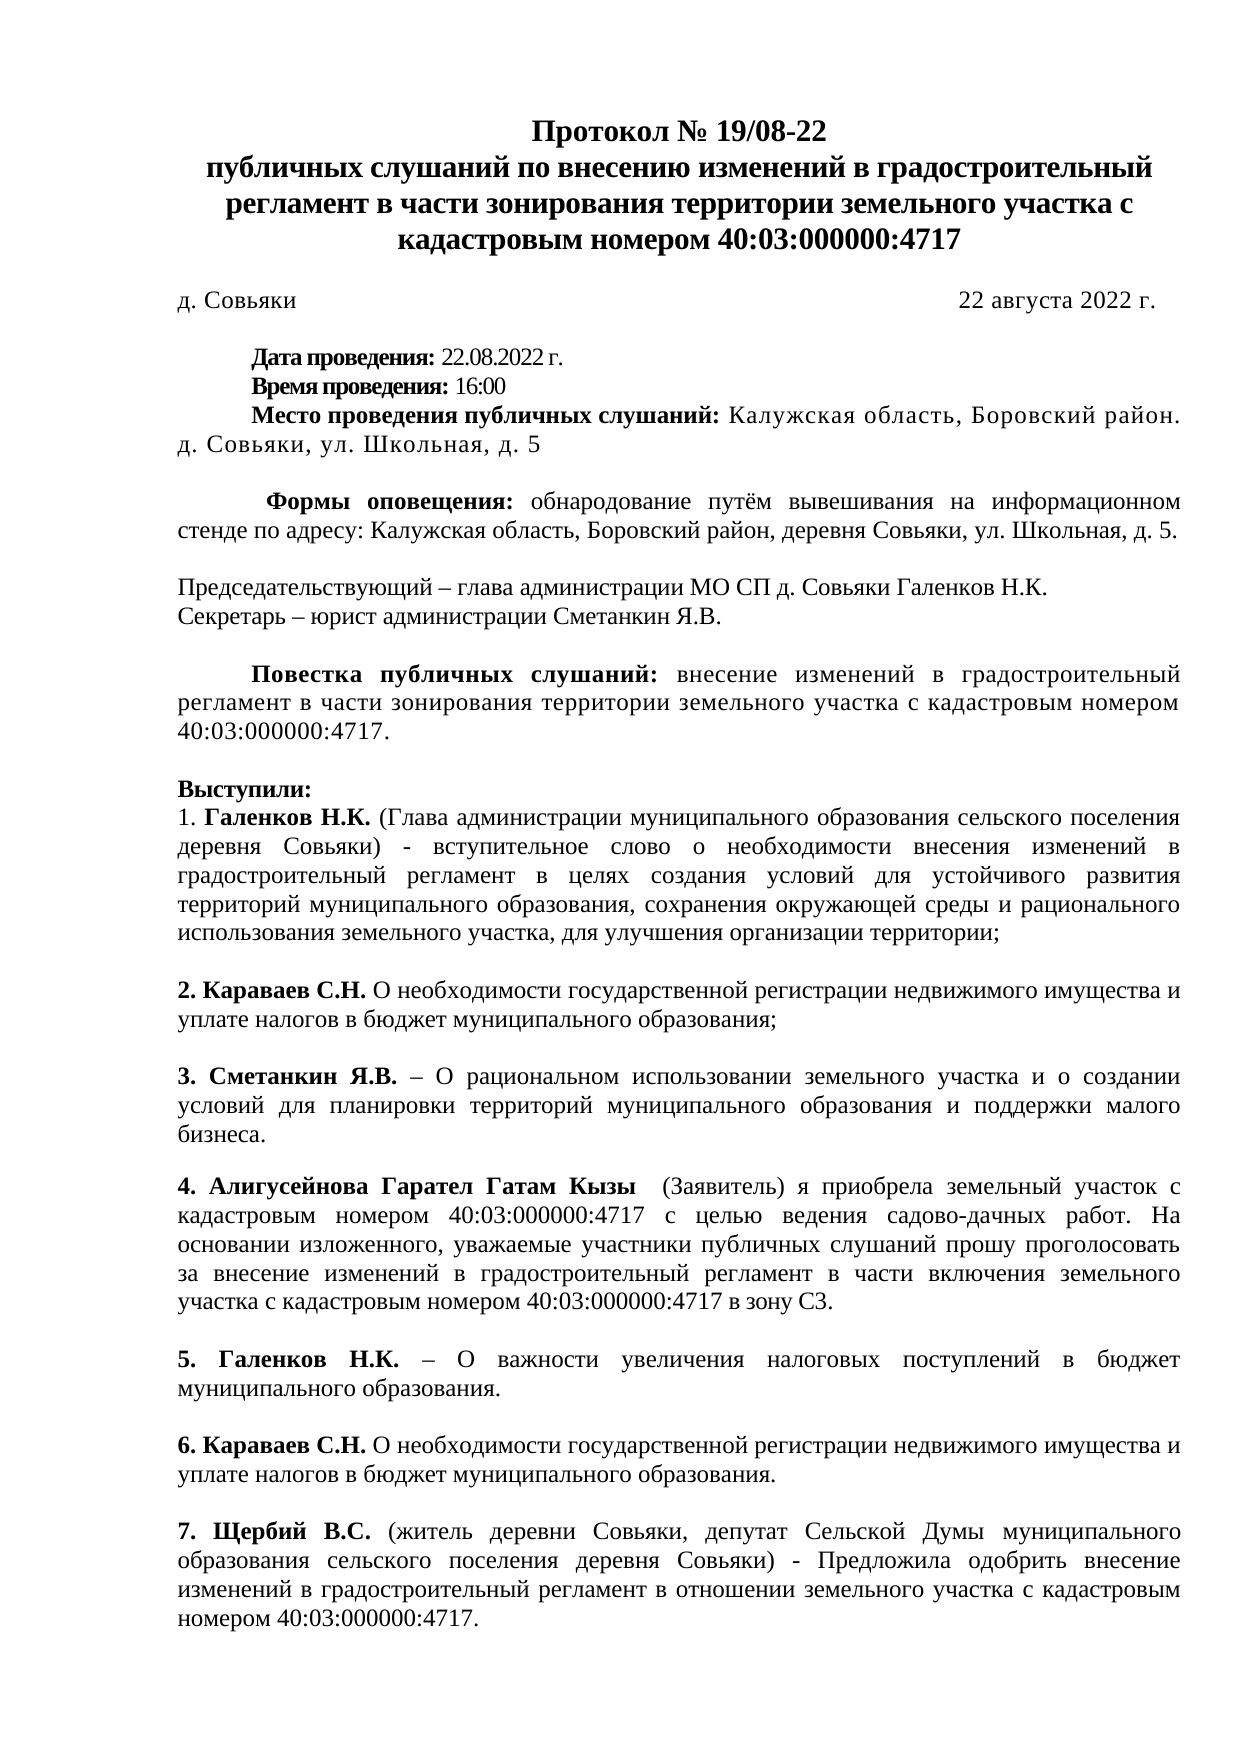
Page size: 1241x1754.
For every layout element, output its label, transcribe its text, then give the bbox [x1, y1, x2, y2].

text 2. Караваев С.Н. О необходимости государственной регистрации недвижимого имущества и уплате налогов в бюджет муниципального образования; [177, 975, 1181, 1032]
text Дата проведения: 22.08.2022 г. [177, 342, 1181, 371]
text Протокол № 19/08-22 [177, 112, 1181, 148]
text 3. Сметанкин Я.В. – О рациональном использовании земельного участка и о создании условий для планировки территорий муниципального образования и поддержки малого бизнеса. [177, 1061, 1181, 1147]
text Председательствующий – глава администрации МО СП д. Совьяки Галенков Н.К. [177, 572, 1181, 601]
text 6. Караваев С.Н. О необходимости государственной регистрации недвижимого имущества и уплате налогов в бюджет муниципального образования. [177, 1430, 1181, 1488]
text публичных слушаний по внесению изменений в градостроительный регламент в части зонирования территории земельного участка с кадастровым номером 40:03:000000:4717 [177, 148, 1181, 256]
text Выступили: [177, 774, 1181, 802]
text Повестка публичных слушаний: внесение изменений в градостроительный регламент в части зонирования территории земельного участка с кадастровым номером 40:03:000000:4717. [177, 659, 1181, 745]
text Секретарь – юрист администрации Сметанкин Я.В. [177, 601, 1181, 630]
text Время проведения: 16:00 [177, 371, 1181, 400]
text 5. Галенков Н.К. – О важности увеличения налоговых поступлений в бюджет муниципального образования. [177, 1344, 1181, 1401]
text 1. Галенков Н.К. (Глава администрации муниципального образования сельского поселения деревня Совьяки) - вступительное слово о необходимости внесения изменений в градостроительный регламент в целях создания условий для устойчивого развития территорий муниципального образования, сохранения окружающей среды и рационального использования земельного участка, для улучшения организации территории; [177, 802, 1181, 946]
text д. Совьяки 22 августа 2022 г. [177, 285, 1181, 314]
text Место проведения публичных слушаний: Калужская область, Боровский район. д. Совьяки, ул. Школьная, д. 5 [177, 400, 1181, 457]
text 7. Щербий В.С. (житель деревни Совьяки, депутат Сельской Думы муниципального образования сельского поселения деревня Совьяки) - Предложила одобрить внесение изменений в градостроительный регламент в отношении земельного участка с кадастровым номером 40:03:000000:4717. [177, 1516, 1181, 1631]
text Формы оповещения: обнародование путём вывешивания на информационном стенде по адресу: Калужская область, Боровский район, деревня Совьяки, ул. Школьная, д. 5. [177, 486, 1181, 544]
text 4. Алигусейнова Гарател Гатам Кызы (Заявитель) я приобрела земельный участок с кадастровым номером 40:03:000000:4717 с целью ведения садово-дачных работ. На основании изложенного, уважаемые участники публичных слушаний прошу проголосовать за внесение изменений в градостроительный регламент в части включения земельного участка с кадастровым номером 40:03:000000:4717 в зону С3. [177, 1171, 1181, 1315]
